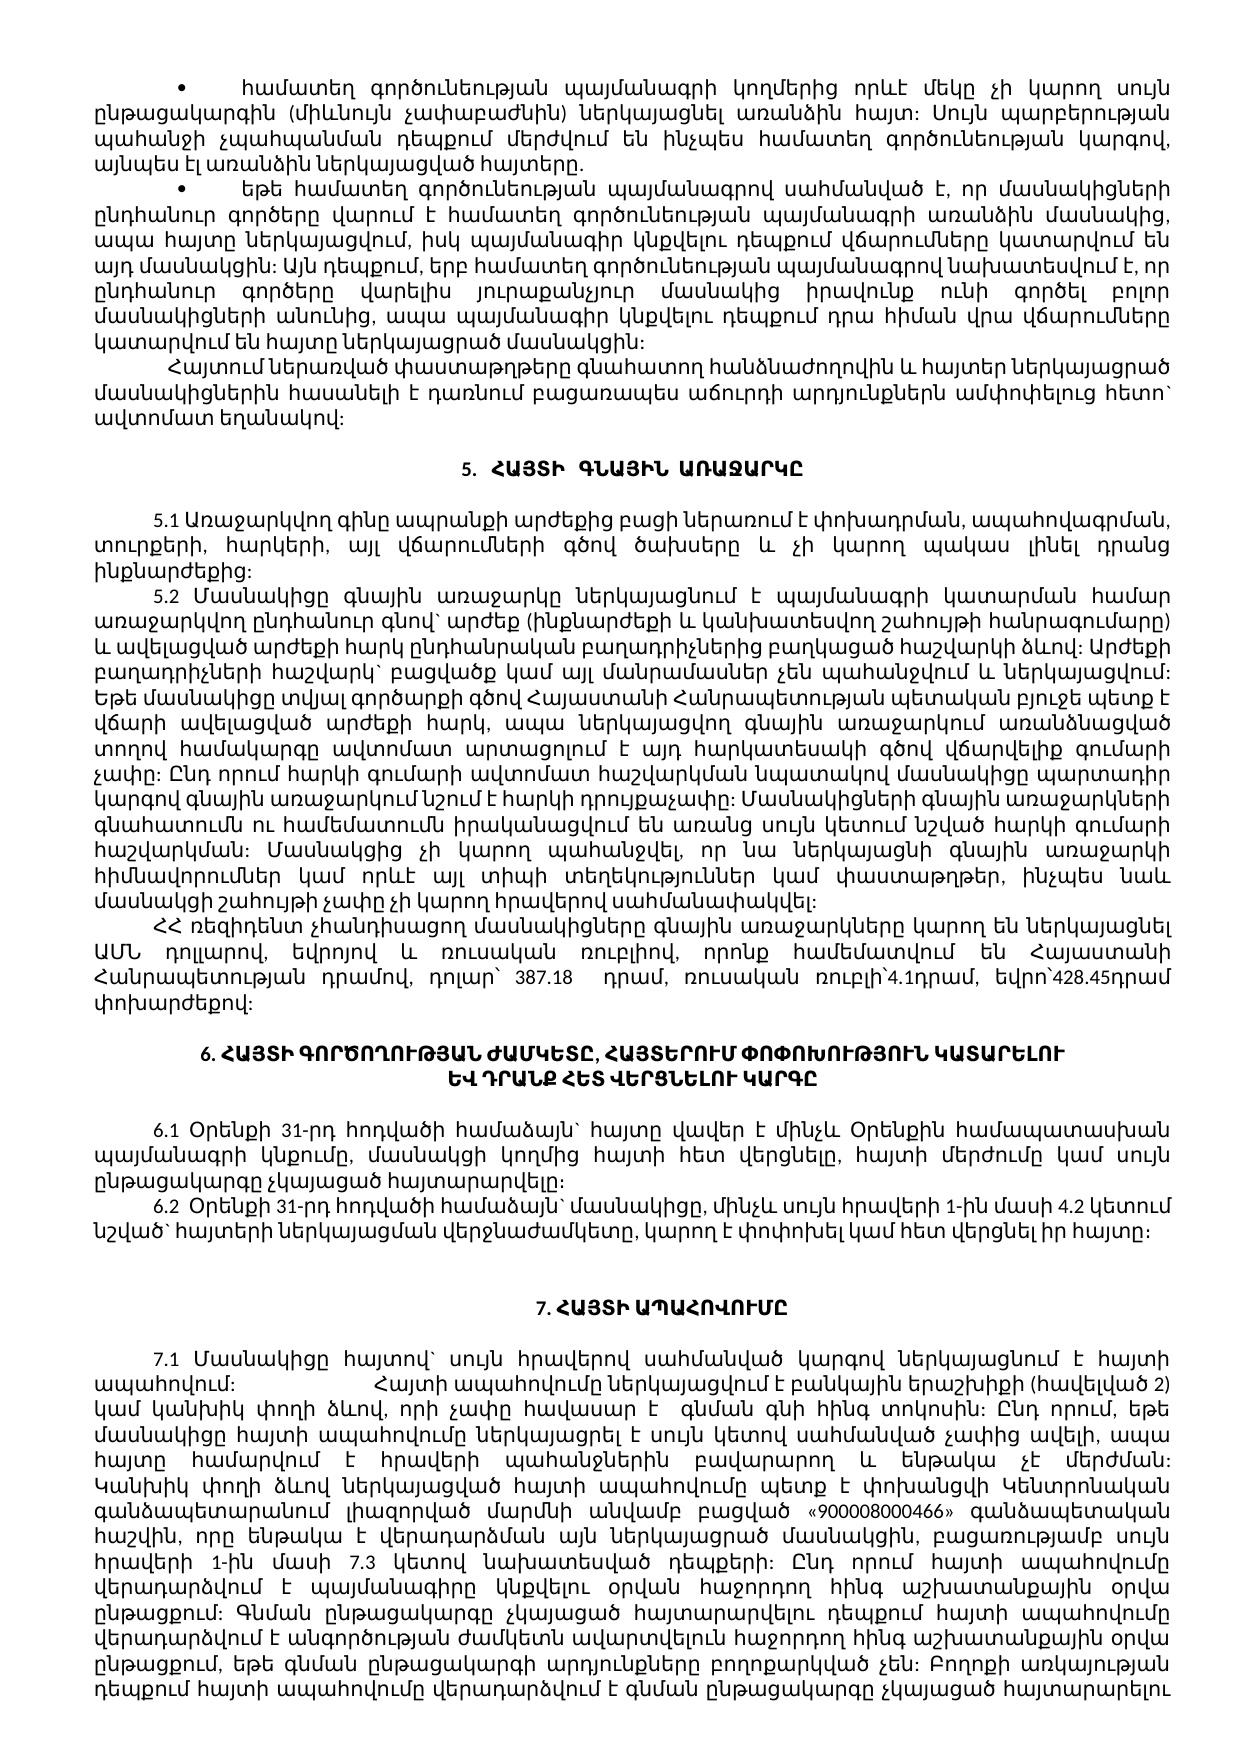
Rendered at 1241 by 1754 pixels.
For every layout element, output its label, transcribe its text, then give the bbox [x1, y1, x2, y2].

list համատեղ գործունեության պայմանագրի կողմերից որևէ մեկը չի կարող սույն ընթացակարգին (միևնույն չափաբաժնին) ներկայացնել առանձին հայտ: Սույն պարբերության պահանջի չպահպանման դեպքում մերժվում են ինչպես համատեղ գործունեության կարգով, այնպես էլ առանձին ներկայացված հայտերը. [94, 75, 1171, 177]
list եթե համատեղ գործունեության պայմանագրով սահմանված է, որ մասնակիցների ընդհանուր գործերը վարում է համատեղ գործունեության պայմանագրի առանձին մասնակից, ապա հայտը ներկայացվում, իսկ պայմանագիր կնքվելու դեպքում վճարումները կատարվում են այդ մասնակցին: Այն դեպքում, երբ համատեղ գործունեության պայմանագրով նախատեսվում է, որ ընդհանուր գործերը վարելիս յուրաքանչյուր մասնակից իրավունք ունի գործել բոլոր մասնակիցների անունից, ապա պայմանագիր կնքվելու դեպքում դրա հիման վրա վճարումները կատարվում են հայտը ներկայացրած մասնակցին: [94, 177, 1171, 354]
text 5.1 Առաջարկվող գինը ապրանքի արժեքից բացի ներառում է փոխադրման, ապահովագրման, տուրքերի, հարկերի, այլ վճարումների գծով ծախսերը և չի կարող պակաս լինել դրանց ինքնարժեքից: [94, 507, 1171, 583]
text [94, 1346, 1171, 1702]
text 7. ՀԱՅՏԻ ԱՊԱՀՈՎՈՒՄԸ [94, 1295, 1171, 1320]
text 6.1 Օրենքի 31-րդ հոդվածի համաձայն` հայտը վավեր է մինչև Օրենքին համապատասխան պայմանագրի կնքումը, մասնակցի կողմից հայտի հետ վերցնելը, հայտի մերժումը կամ սույն ընթացակարգը չկայացած հայտարարվելը։ [94, 1117, 1171, 1193]
text ԵՎ ԴՐԱՆՔ ՀԵՏ ՎԵՐՑՆԵԼՈՒ ԿԱՐԳԸ [94, 1066, 1171, 1092]
text 5. ՀԱՅՏԻ ԳՆԱՅԻՆ ԱՌԱՋԱՐԿԸ [94, 456, 1171, 482]
text 6.2 Օրենքի 31-րդ հոդվածի համաձայն` մասնակիցը, մինչև սույն հրավերի 1-ին մասի 4.2 կետում նշված` հայտերի ներկայացման վերջնաժամկետը, կարող է փոփոխել կամ հետ վերցնել իր հայտը։ [94, 1193, 1171, 1244]
text Հայտում ներառված փաստաթղթերը գնահատող հանձնաժողովին և հայտեր ներկայացրած մասնակիցներին հասանելի է դառնում բացառապես աճուրդի արդյունքներն ամփոփելուց հետո` ավտոմատ եղանակով: [94, 354, 1171, 431]
text 6. ՀԱՅՏԻ ԳՈՐԾՈՂՈՒԹՅԱՆ ԺԱՄԿԵՏԸ, ՀԱՅՏԵՐՈՒՄ ՓՈՓՈԽՈՒԹՅՈՒՆ ԿԱՏԱՐԵԼՈՒ [94, 1041, 1171, 1066]
text ՀՀ ռեզիդենտ չհանդիսացող մասնակիցները գնային առաջարկները կարող են ներկայացնել ԱՄՆ դոլլարով, եվրոյով և ռուսական ռուբլիով, որոնք համեմատվում են Հայաստանի Հանրապետության դրամով, դոլար՝ 387.18 դրամ, ռուսական ռուբլի՝4.1դրամ, եվրո՝428.45դրամ փոխարժեքով: [94, 914, 1171, 1015]
text 5.2 Մասնակիցը գնային առաջարկը ներկայացնում է պայմանագրի կատարման համար առաջարկվող ընդհանուր գնով` արժեք (ինքնարժեքի և կանխատեսվող շահույթի հանրագումարը) և ավելացված արժեքի հարկ ընդհանրական բաղադրիչներից բաղկացած հաշվարկի ձևով: Արժեքի բաղադրիչների հաշվարկ` բացվածք կամ այլ մանրամասներ չեն պահանջվում և ներկայացվում: Եթե մասնակիցը տվյալ գործարքի գծով Հայաստանի Հանրապետության պետական բյուջե պետք է վճարի ավելացված արժեքի հարկ, ապա ներկայացվող գնային առաջարկում առանձնացված տողով համակարգը ավտոմատ արտացոլում է այդ հարկատեսակի գծով վճարվելիք գումարի չափը: Ընդ որում հարկի գումարի ավտոմատ հաշվարկման նպատակով մասնակիցը պարտադիր կարգով գնային առաջարկում նշում է հարկի դրույքաչափը: Մասնակիցների գնային առաջարկների գնահատումն ու համեմատումն իրականացվում են առանց սույն կետում նշված հարկի գումարի հաշվարկման: Մասնակցից չի կարող պահանջվել, որ նա ներկայացնի գնային առաջարկի հիմնավորումներ կամ որևէ այլ տիպի տեղեկություններ կամ փաստաթղթեր, ինչպես նաև մասնակցի շահույթի չափը չի կարող հրավերով սահմանափակվել: [94, 583, 1171, 914]
